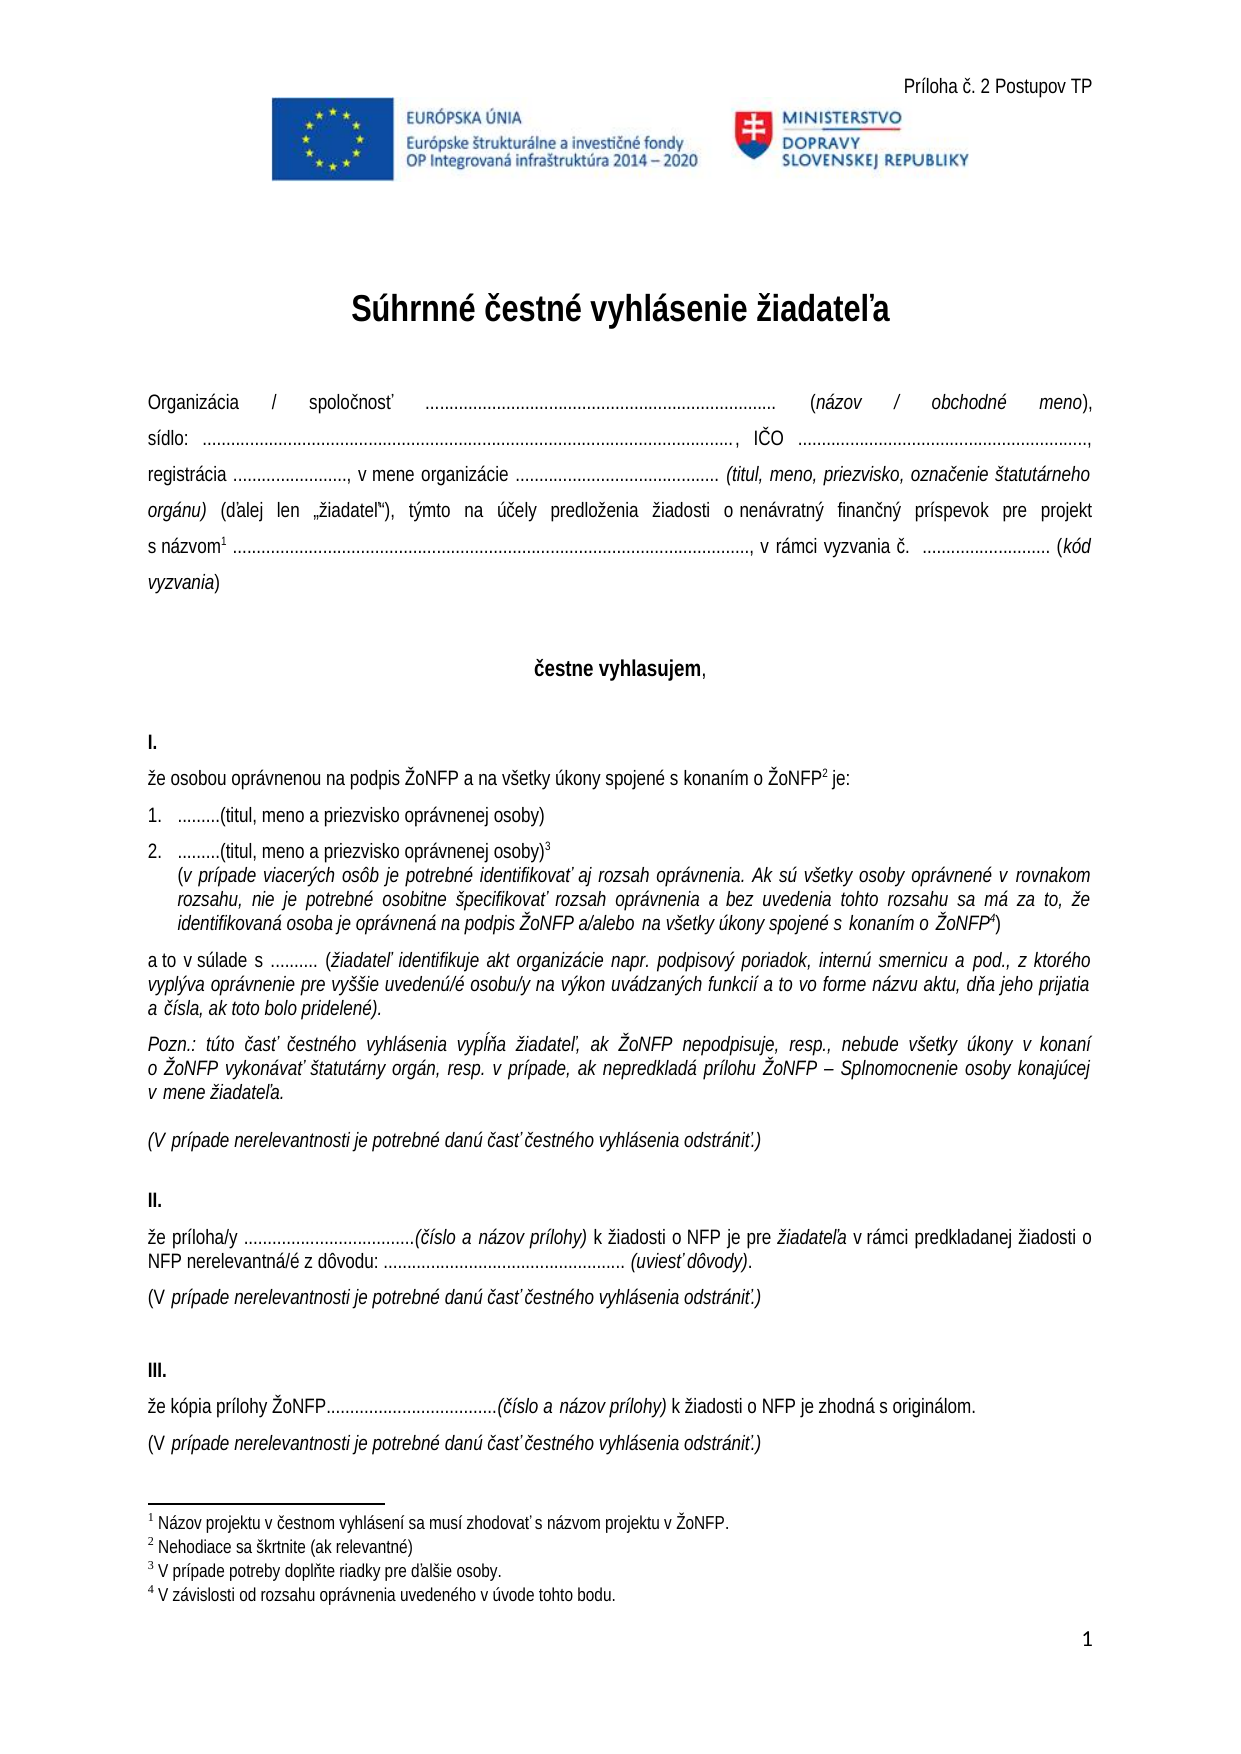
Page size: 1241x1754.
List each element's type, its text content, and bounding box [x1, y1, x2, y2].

list .........(titul, meno a priezvisko oprávnenej osoby) [148, 803, 1093, 827]
text I. [148, 730, 1093, 754]
text a to v súlade s .......... (žiadateľ identifikuje akt organizácie napr. podpisový poriadok, internú smernicu a pod., z ktorého vyplýva oprávnenie pre vyššie uvedenú/é osobu/y na výkon uvádzaných funkcií a to vo forme názvu aktu, dňa jeho prijatia a čísla, ak toto bolo pridelené). [148, 948, 1093, 1019]
text II. [148, 1188, 1093, 1212]
text že osobou oprávnenou na podpis ŽoNFP a na všetky úkony spojené s konaním o ŽoNFP je: [148, 766, 1093, 790]
text že príloha/y ....................................(číslo a názov prílohy) k žiadosti o NFP je pre žiadateľa v rámci predkladanej žiadosti o NFP nerelevantná/é z dôvodu: ................................................... (uviesť dôvody). [148, 1225, 1093, 1273]
text Pozn.: túto časť čestného vyhlásenia vypĺňa žiadateľ, ak ŽoNFP nepodpisuje, resp., nebude všetky úkony v konaní o ŽoNFP vykonávať štatutárny orgán, resp. v prípade, ak nepredkladá prílohu ŽoNFP – Splnomocnenie osoby konajúcej v mene žiadateľa. [148, 1032, 1093, 1104]
text (v prípade viacerých osôb je potrebné identifikovať aj rozsah oprávnenia. Ak sú všetky osoby oprávnené v rovnakom rozsahu, nie je potrebné osobitne špecifikovať rozsah oprávnenia a bez uvedenia tohto rozsahu sa má za to, že identifikovaná osoba je oprávnená na podpis ŽoNFP a/alebo na všetky úkony spojené s konaním o ŽoNFP) [177, 863, 1093, 935]
text (V prípade nerelevantnosti je potrebné danú časť čestného vyhlásenia odstrániť.) [148, 1128, 1093, 1152]
text čestne vyhlasujem, [148, 654, 1093, 681]
text Organizácia / spoločnosť .......................................................................... (názov / obchodné meno), sídlo: ................................................................................................................, IČO ............................................................., registrácia ........................, v mene organizácie ........................................... (titul, meno, priezvisko, označenie štatutárneho orgánu) (ďalej len „žiadateľ“), týmto na účely predloženia žiadosti o nenávratný finančný príspevok pre projekt s názvom ............................................................................................................., v rámci vyzvania č. ........................... (kód vyzvania) [148, 390, 1093, 594]
list .........(titul, meno a priezvisko oprávnenej osoby) [148, 839, 1093, 863]
text Súhrnné čestné vyhlásenie žiadateľa [148, 286, 1093, 329]
text III. [148, 1358, 1093, 1382]
text že kópia prílohy ŽoNFP....................................(číslo a názov prílohy) k žiadosti o NFP je zhodná s originálom. [148, 1394, 1093, 1418]
text (V prípade nerelevantnosti je potrebné danú časť čestného vyhlásenia odstrániť.) [148, 1431, 1093, 1455]
text (V prípade nerelevantnosti je potrebné danú časť čestného vyhlásenia odstrániť.) [148, 1285, 1093, 1309]
picture [271, 97, 969, 182]
